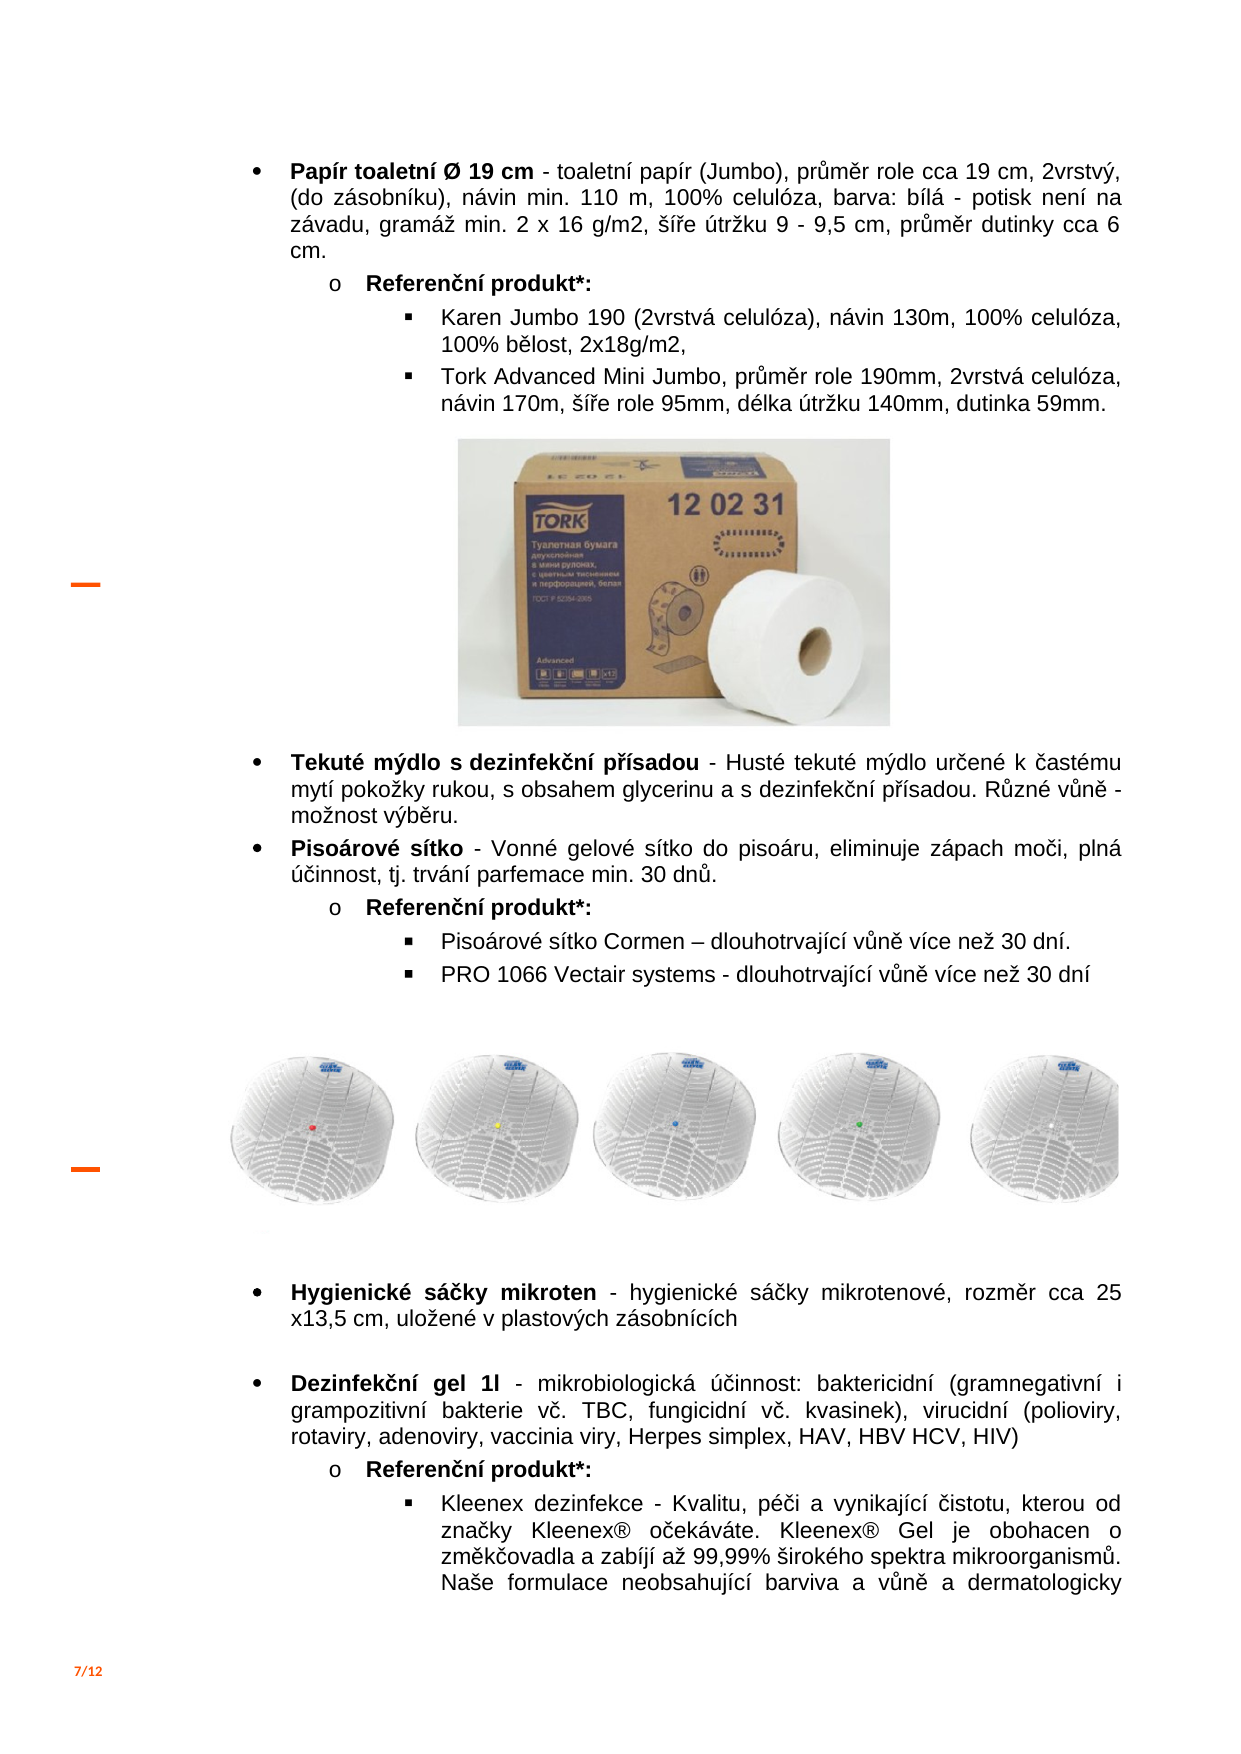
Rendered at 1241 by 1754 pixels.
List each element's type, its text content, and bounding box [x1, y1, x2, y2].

picture [440, 422, 907, 743]
picture [215, 1025, 1122, 1234]
list Pisoárové sítko - Vonné gelové sítko do pisoáru, eliminuje zápach moči, plná účinnost, tj. trvání parfemace min. 30 dnů. [253, 834, 1122, 887]
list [403, 1490, 1122, 1596]
list Referenční produkt*: [328, 1456, 1122, 1484]
list Papír toaletní Ø 19 cm - toaletní papír (Jumbo), průměr role cca 19 cm, 2vrstvý, (do zásobníku), návin min. 110 m, 100% celulóza, barva: bílá - potisk není na závadu, gramáž min. 2 x 16 g/m2, šíře útržku 9 - 9,5 cm, průměr dutinky cca 6 cm. [253, 158, 1122, 263]
list Dezinfekční gel 1l - mikrobiologická účinnost: baktericidní (gramnegativní i grampozitivní bakterie vč. TBC, fungicidní vč. kvasinek), virucidní (polioviry, rotaviry, adenoviry, vaccinia viry, Herpes simplex, HAV, HBV HCV, HIV) [253, 1370, 1122, 1449]
list PRO 1066 Vectair systems - dlouhotrvající vůně více než 30 dní [403, 961, 1122, 987]
list Tekuté mýdlo s dezinfekční přísadou - Husté tekuté mýdlo určené k častému mytí pokožky rukou, s obsahem glycerinu a s dezinfekční přísadou. Různé vůně - možnost výběru. [253, 749, 1122, 828]
list Referenční produkt*: [328, 269, 1122, 298]
list Pisoárové sítko Cormen – dlouhotrvající vůně více než 30 dní. [403, 928, 1122, 954]
list Tork Advanced Mini Jumbo, průměr role 190mm, 2vrstvá celulóza, návin 170m, šíře role 95mm, délka útržku 140mm, dutinka 59mm. [403, 363, 1122, 416]
list Hygienické sáčky mikroten - hygienické sáčky mikrotenové, rozměr cca 25 x13,5 cm, uložené v plastových zásobnících [253, 1279, 1122, 1332]
list Karen Jumbo 190 (2vrstvá celulóza), návin 130m, 100% celulóza, 100% bělost, 2x18g/m2, [403, 304, 1122, 357]
list Referenční produkt*: [328, 893, 1122, 922]
